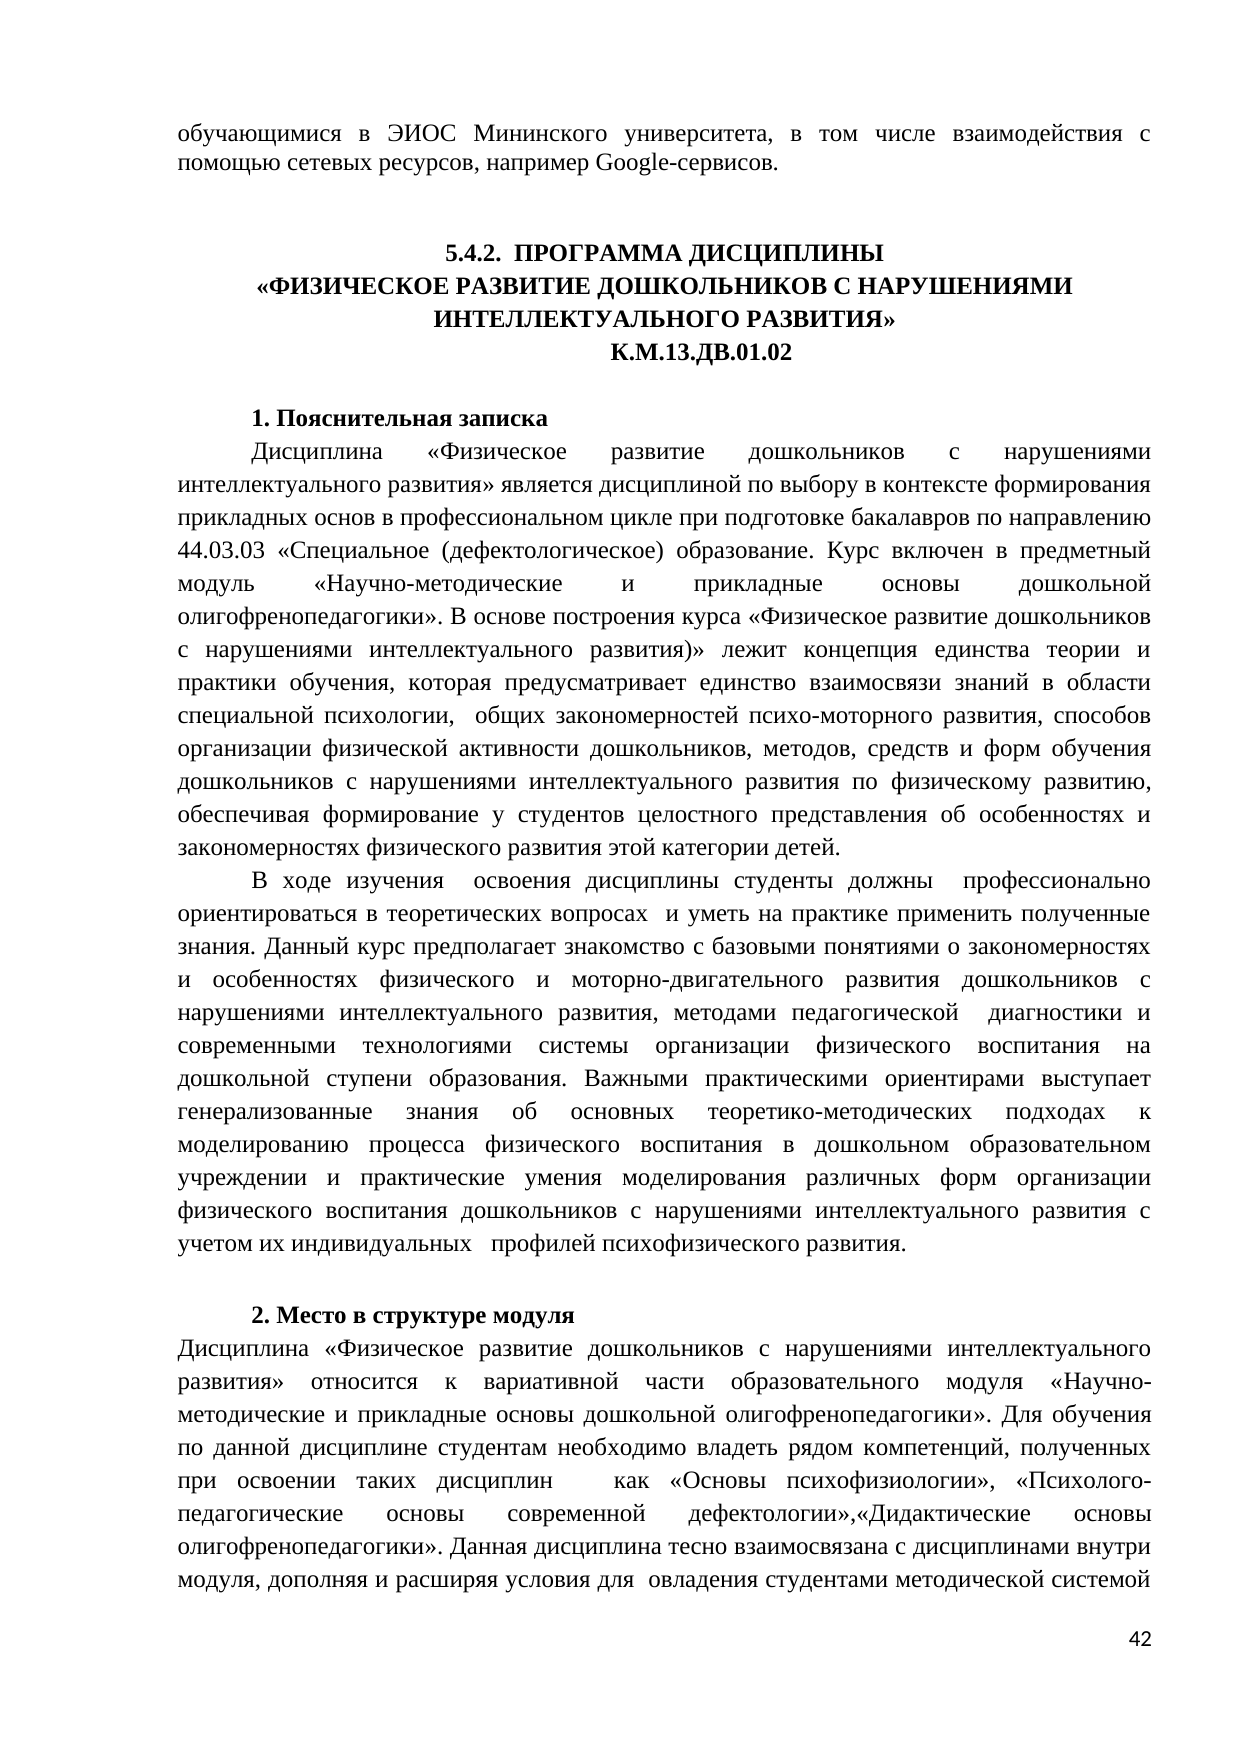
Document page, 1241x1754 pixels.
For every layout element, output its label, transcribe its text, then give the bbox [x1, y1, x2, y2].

text 1. Пояснительная записка [177, 403, 1152, 432]
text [177, 118, 1152, 176]
text Дисциплина «Физическое развитие дошкольников с нарушениями интеллектуального развития» является дисциплиной по выбору в контексте формирования прикладных основ в профессиональном цикле при подготовке бакалавров по направлению 44.03.03 «Специальное (дефектологическое) образование. Курс включен в предметный модуль «Научно-методические и прикладные основы дошкольной олигофренопедагогики». В основе построения курса «Физическое развитие дошкольников с нарушениями интеллектуального развития)» лежит концепция единства теории и практики обучения, которая предусматривает единство взаимосвязи знаний в области специальной психологии, общих закономерностей психо-моторного развития, способов организации физической активности дошкольников, методов, средств и форм обучения дошкольников с нарушениями интеллектуального развития по физическому развитию, обеспечивая формирование у студентов целостного представления об особенностях и закономерностях физического развития этой категории детей. [177, 436, 1152, 861]
text К.М.13.ДВ.01.02 [177, 337, 1152, 366]
text 2. Место в структуре модуля [177, 1300, 1152, 1329]
text В ходе изучения освоения дисциплины студенты должны профессионально ориентироваться в теоретических вопросах и уметь на практике применить полученные знания. Данный курс предполагает знакомство с базовыми понятиями о закономерностях и особенностях физического и моторно-двигательного развития дошкольников с нарушениями интеллектуального развития, методами педагогической диагностики и современными технологиями системы организации физического воспитания на дошкольной ступени образования. Важными практическими ориентирами выступает генерализованные знания об основных теоретико-методических подходах к моделированию процесса физического воспитания в дошкольном образовательном учреждении и практические умения моделирования различных форм организации физического воспитания дошкольников с нарушениями интеллектуального развития с учетом их индивидуальных профилей психофизического развития. [177, 865, 1152, 1257]
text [177, 1333, 1152, 1593]
text «ФИЗИЧЕСКОЕ РАЗВИТИЕ ДОШКОЛЬНИКОВ С НАРУШЕНИЯМИ ИНТЕЛЛЕКТУАЛЬНОГО РАЗВИТИЯ» [177, 271, 1152, 333]
text 5.4.2. ПРОГРАММА ДИСЦИПЛИНЫ [177, 238, 1152, 267]
